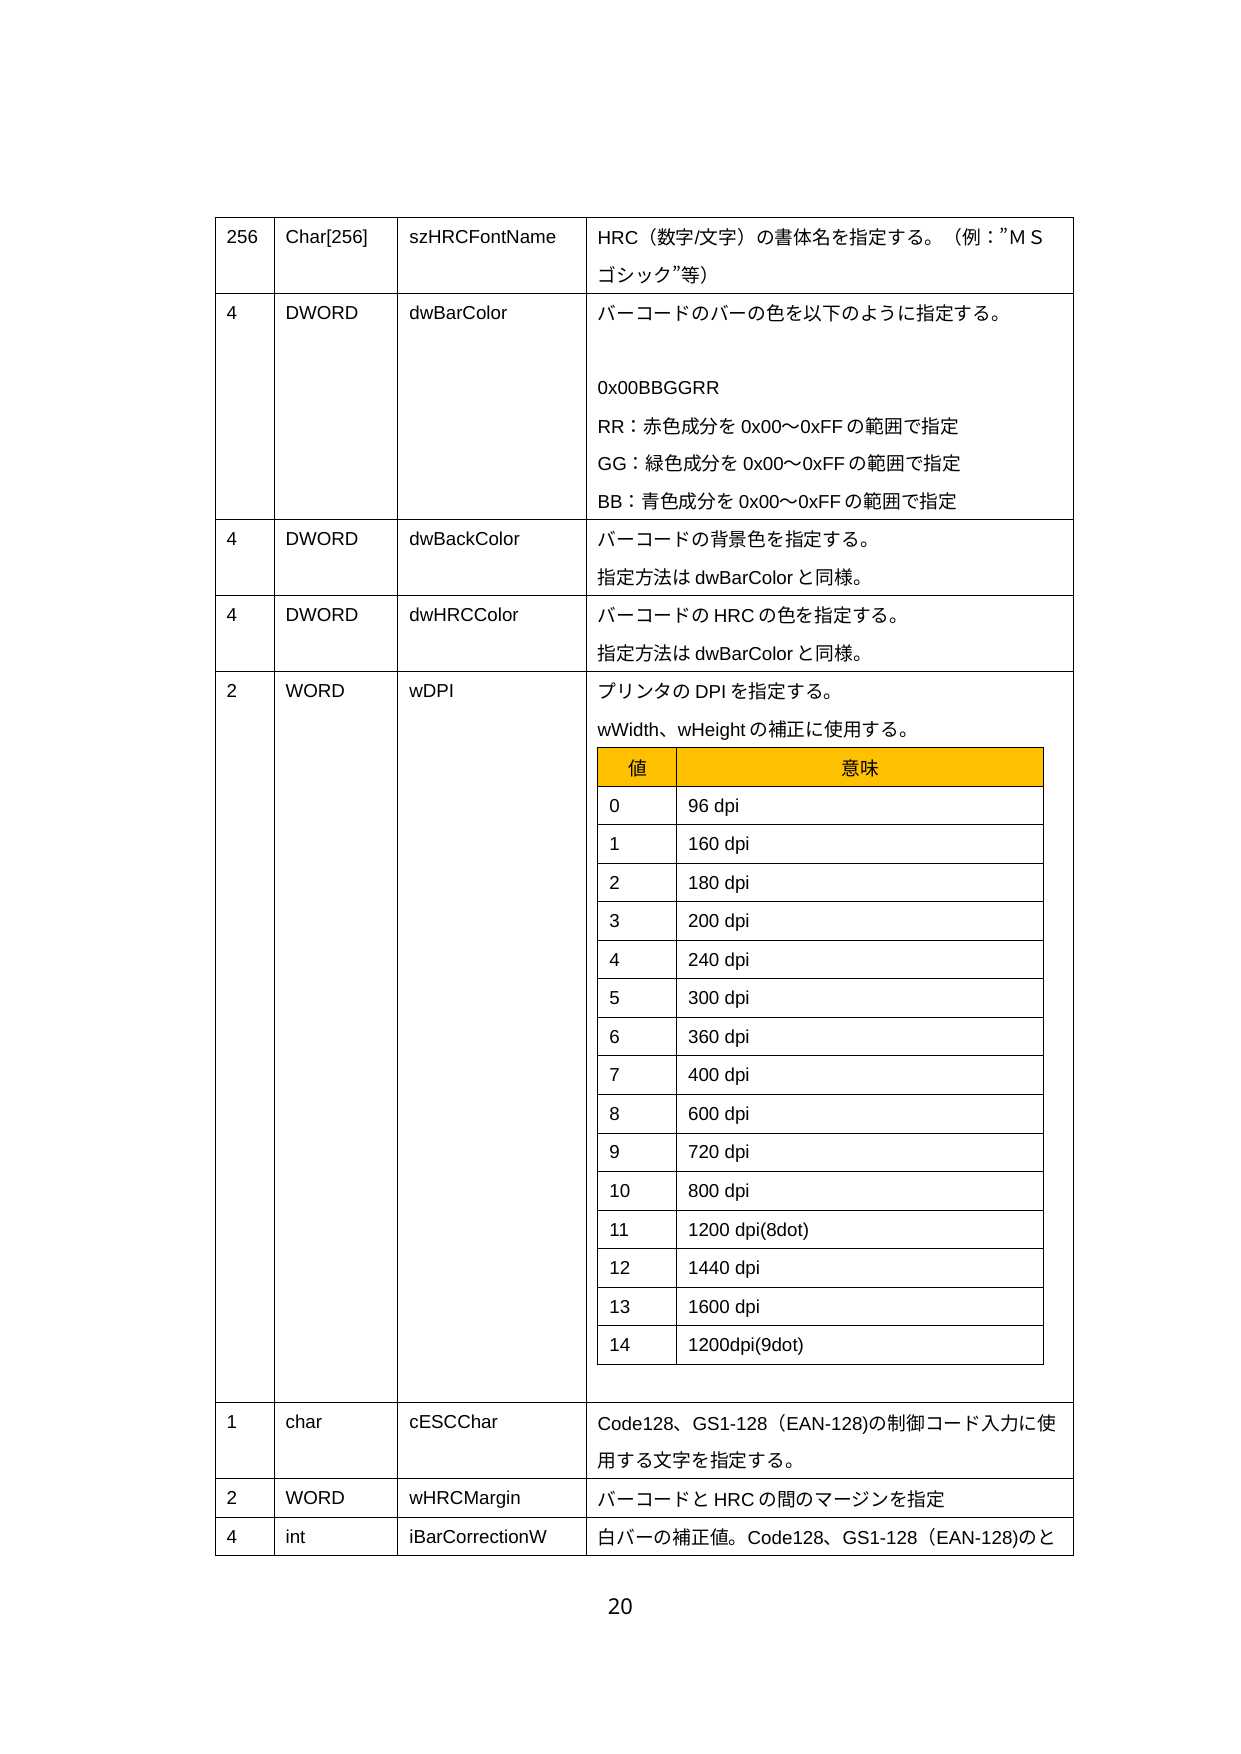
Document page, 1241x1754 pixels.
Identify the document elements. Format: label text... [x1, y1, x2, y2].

table_cell 4 [216, 520, 274, 595]
table_cell 4 [216, 294, 274, 519]
table_cell WORD [275, 672, 397, 1402]
table_cell 2 [216, 672, 274, 1402]
table_cell 256 [216, 218, 274, 293]
table_cell 2 [216, 1479, 274, 1517]
table_cell プリンタのDPIを指定する。 wWidth、wHeightの補正に使用する。 [587, 672, 1073, 1402]
table_cell Code128、GS1-128（EAN-128)の制御コード入力に使用する文字を指定する。 [587, 1403, 1073, 1478]
table_cell DWORD [275, 596, 397, 671]
table_cell wHRCMargin [398, 1479, 586, 1517]
table_cell szHRCFontName [398, 218, 586, 293]
table_cell 4 [216, 596, 274, 671]
table_cell バーコードの背景色を指定する。 指定方法はdwBarColorと同様。 [587, 520, 1073, 595]
table_cell WORD [275, 1479, 397, 1517]
table_cell 4 [216, 1518, 274, 1555]
table_cell dwBarColor [398, 294, 586, 519]
table_cell dwBackColor [398, 520, 586, 595]
table_cell バーコードのバーの色を以下のように指定する。 0x00BBGGRR RR：赤色成分を0x00～0xFFの範囲で指定 GG：緑色成分を0x00～0xFFの範囲で指定 BB：青色成分を0x00～0xFFの範囲で指定 [587, 294, 1073, 519]
table_cell cESCChar [398, 1403, 586, 1478]
table_cell dwHRCColor [398, 596, 586, 671]
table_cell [587, 1518, 1073, 1555]
table_cell バーコードとHRCの間のマージンを指定 [587, 1479, 1073, 1517]
table_cell バーコードのHRCの色を指定する。 指定方法はdwBarColorと同様。 [587, 596, 1073, 671]
table_cell HRC（数字/文字）の書体名を指定する。（例：”ＭＳゴシック”等） [587, 218, 1073, 293]
table_cell char [275, 1403, 397, 1478]
table_cell DWORD [275, 520, 397, 595]
table_cell 1 [216, 1403, 274, 1478]
table_cell Char[256] [275, 218, 397, 293]
table_cell int [275, 1518, 397, 1555]
table_cell iBarCorrectionW [398, 1518, 586, 1555]
table_cell DWORD [275, 294, 397, 519]
table_cell wDPI [398, 672, 586, 1402]
